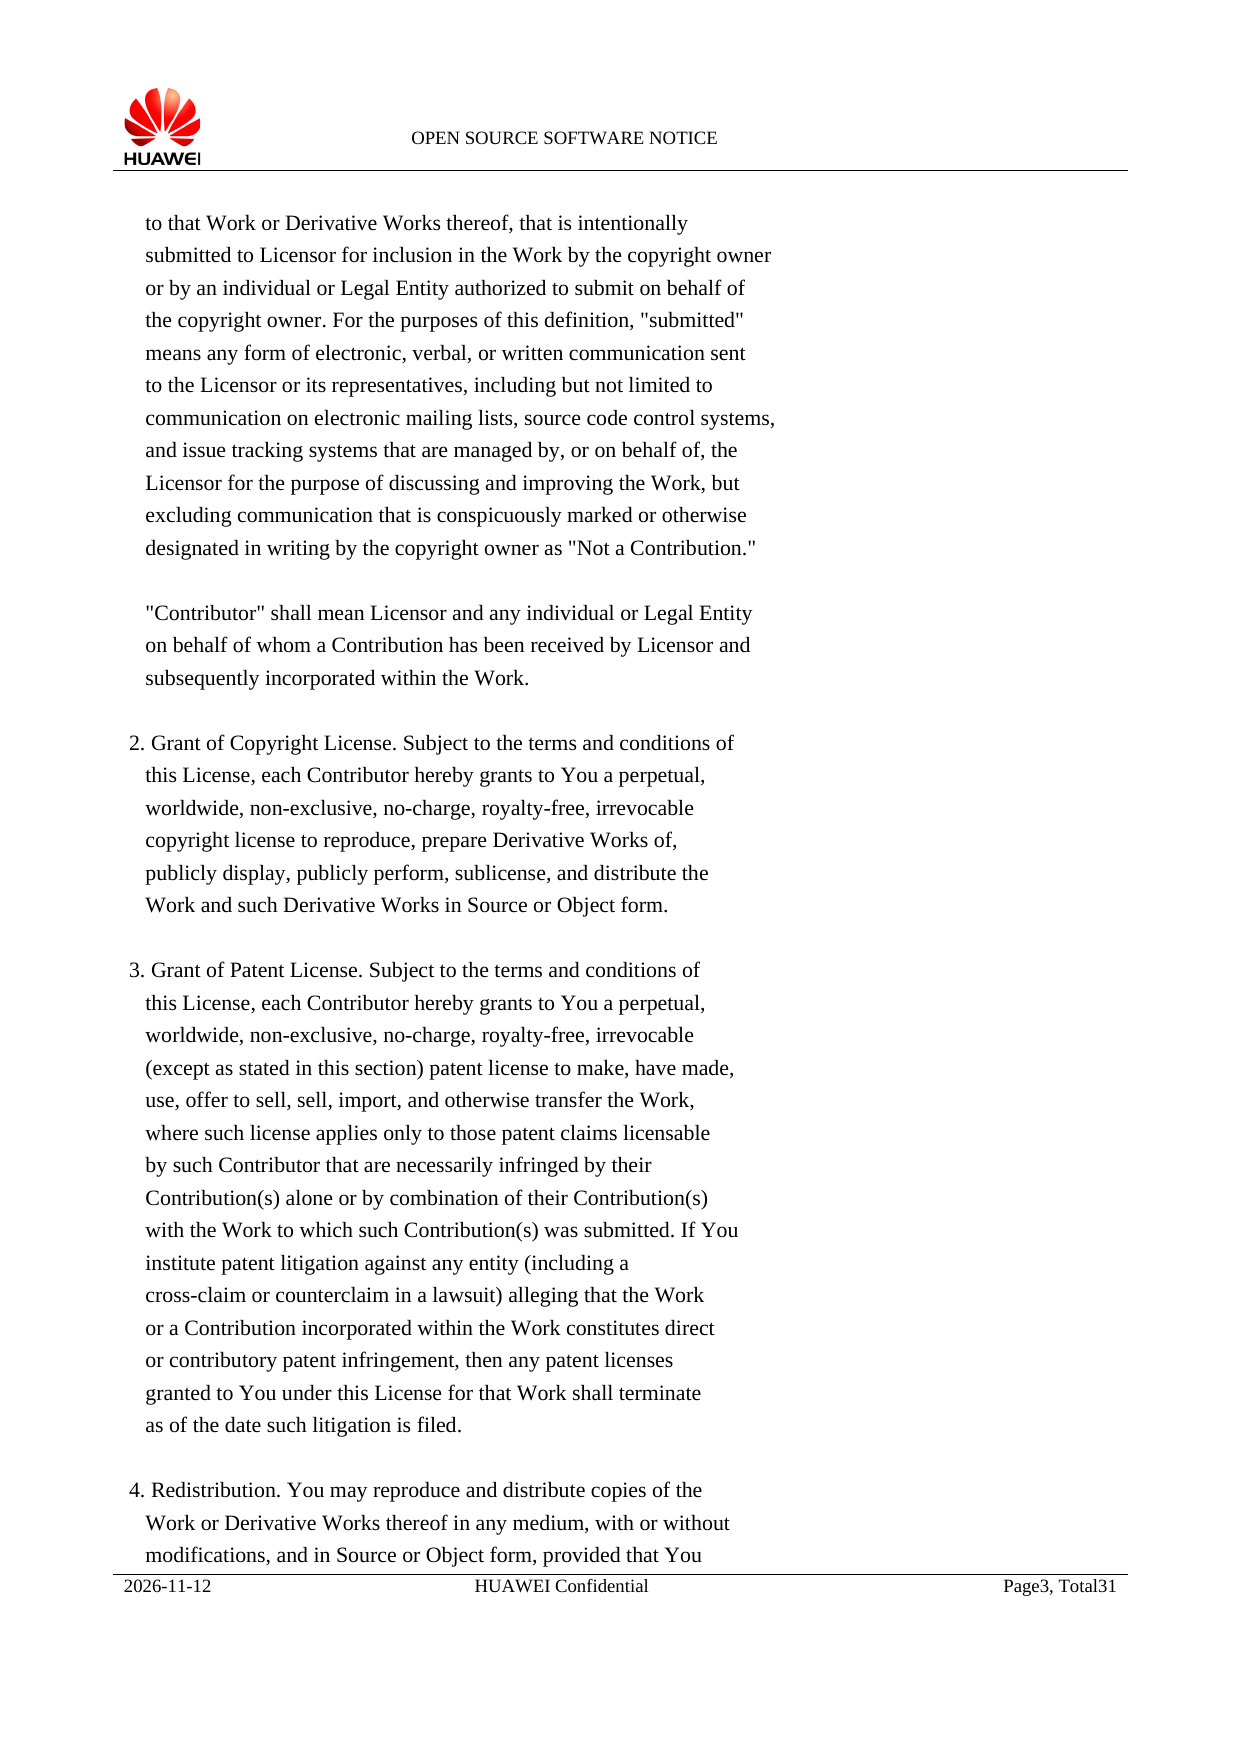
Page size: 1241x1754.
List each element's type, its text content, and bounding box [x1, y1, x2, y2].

picture [124, 88, 201, 165]
